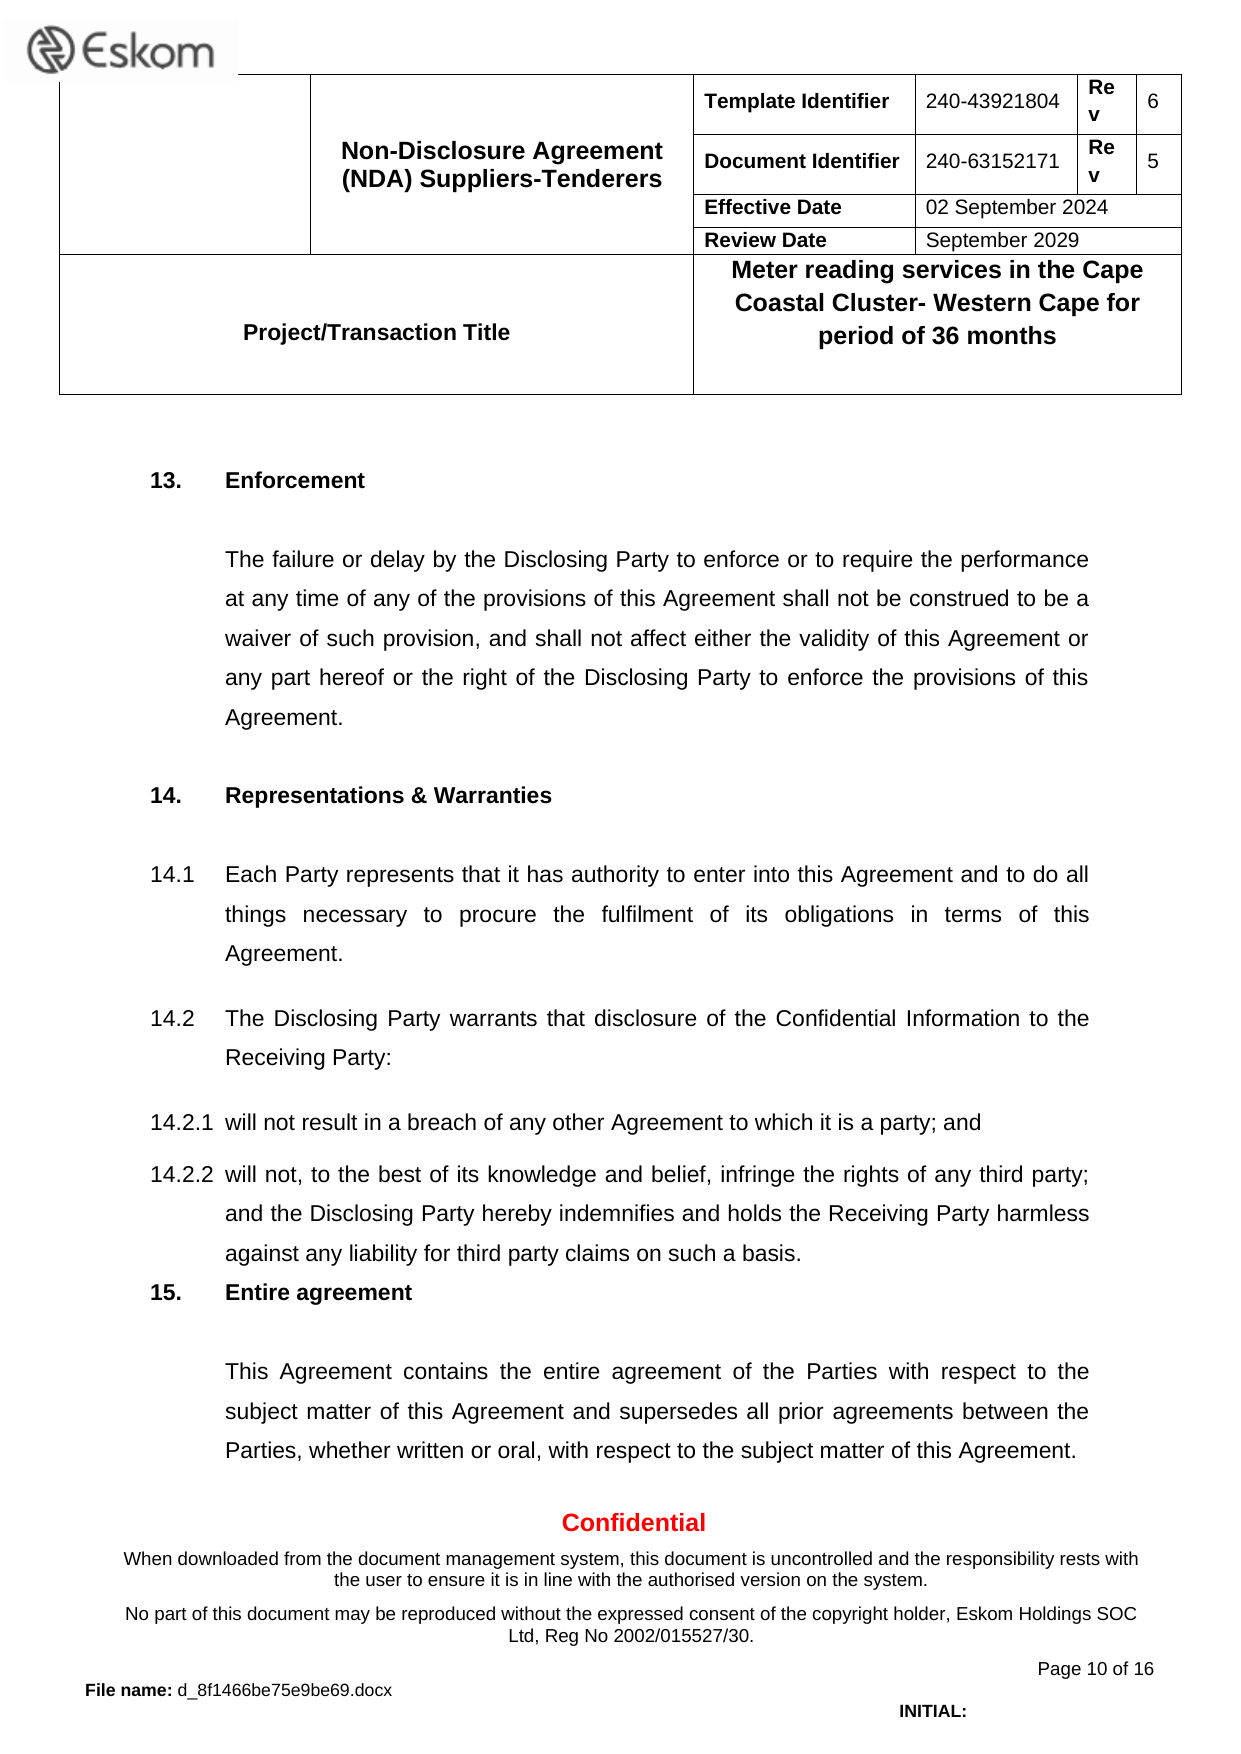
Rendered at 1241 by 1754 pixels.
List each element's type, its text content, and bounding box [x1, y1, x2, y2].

text 14.1 Each Party represents that it has authority to enter into this Agreement and to do all things necessary to procure the fulfilment of its obligations in terms of this Agreement. [150, 861, 1090, 967]
text 14.2 The Disclosing Party warrants that disclosure of the Confidential Information to the Receiving Party: [150, 1005, 1090, 1071]
text 14.2.1 will not result in a breach of any other Agreement to which it is a party; and [150, 1109, 1090, 1135]
text 15. Entire agreement [150, 1279, 1090, 1306]
text 14. Representations & Warranties [150, 782, 1090, 809]
text 13. Enforcement [150, 467, 1090, 493]
text This Agreement contains the entire agreement of the Parties with respect to the subject matter of this Agreement and supersedes all prior agreements between the Parties, whether written or oral, with respect to the subject matter of this Agreement. [150, 1358, 1090, 1463]
text 14.2.2 will not, to the best of its knowledge and belief, infringe the rights of any third party; and the Disclosing Party hereby indemnifies and holds the Receiving Party harmless against any liability for third party claims on such a basis. [150, 1161, 1090, 1266]
text The failure or delay by the Disclosing Party to enforce or to require the performance at any time of any of the provisions of this Agreement shall not be construed to be a waiver of such provision, and shall not affect either the validity of this Agreement or any part hereof or the right of the Disclosing Party to enforce the provisions of this Agreement. [150, 546, 1090, 730]
